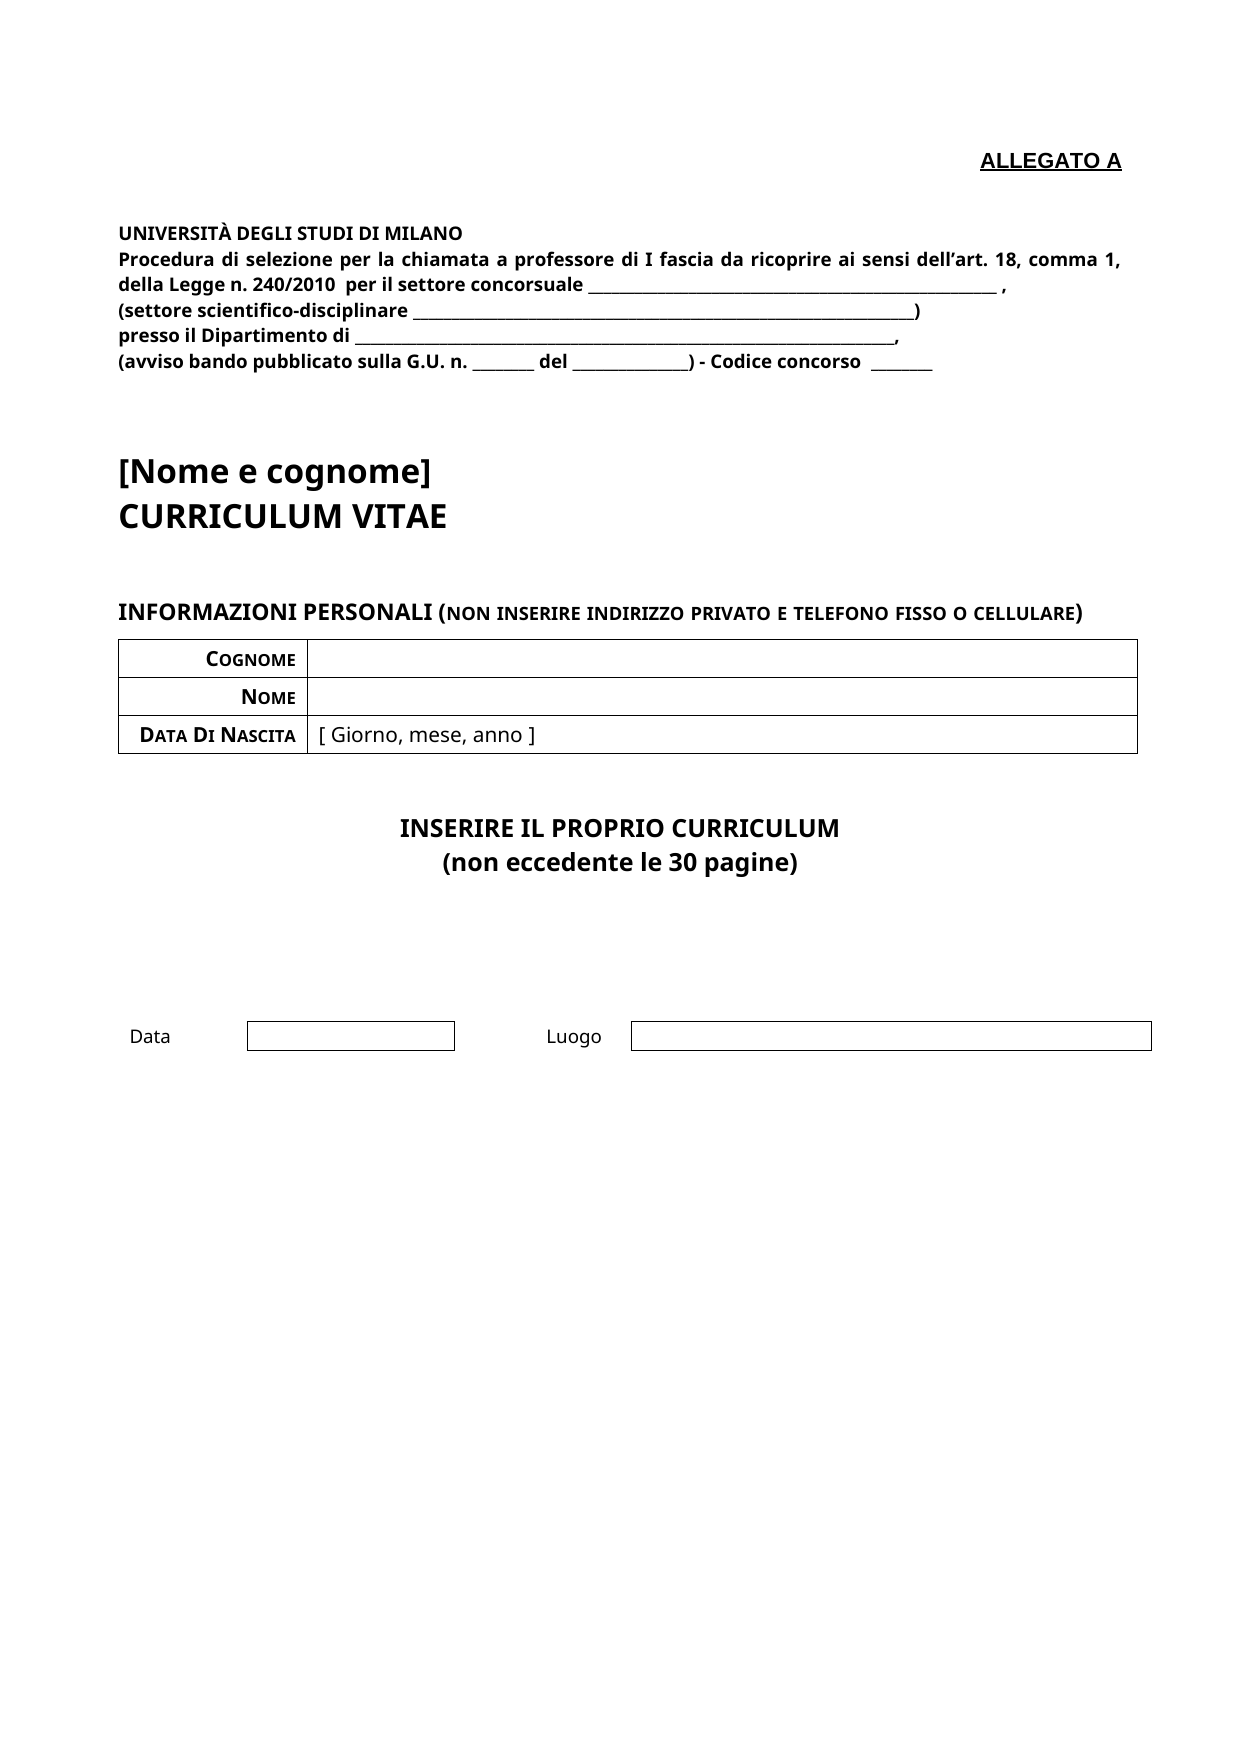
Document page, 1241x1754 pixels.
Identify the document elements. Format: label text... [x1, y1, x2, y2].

table_cell Nome [119, 678, 307, 715]
text (avviso bando pubblicato sulla G.U. n. ________ del _______________) - Codice concorso ________ [118, 348, 1122, 374]
table_cell [ Giorno, mese, anno ] [308, 716, 1137, 753]
table_cell [308, 678, 1137, 715]
table_header [248, 1022, 454, 1050]
table_header Cognome [119, 640, 307, 677]
text UNIVERSITÀ DEGLI STUDI DI MILANO [118, 221, 1122, 246]
text ALLEGATO A [591, 148, 1122, 173]
table_header [308, 640, 1137, 677]
text Procedura di selezione per la chiamata a professore di I fascia da ricoprire ai sensi dell’art. 18, comma 1, della Legge n. 240/2010 per il settore concorsuale _____________________________________________________ , [118, 246, 1122, 297]
text [Nome e cognome] [118, 448, 1122, 493]
text (settore scientifico-disciplinare _________________________________________________________________) [118, 297, 1122, 323]
text presso il Dipartimento di ______________________________________________________________________, [118, 323, 1122, 348]
text INSERIRE IL PROPRIO CURRICULUM [118, 811, 1122, 844]
table_header Data [118, 1021, 247, 1050]
table_header [632, 1022, 1151, 1050]
table_cell Data Di Nascita [119, 716, 307, 753]
table_header Luogo [455, 1021, 631, 1050]
text CURRICULUM VITAE [118, 493, 1122, 538]
text INFORMAZIONI PERSONALI (non inserire indirizzo privato e telefono fisso o cellulare) [118, 595, 1122, 627]
text (non eccedente le 30 pagine) [118, 844, 1122, 879]
